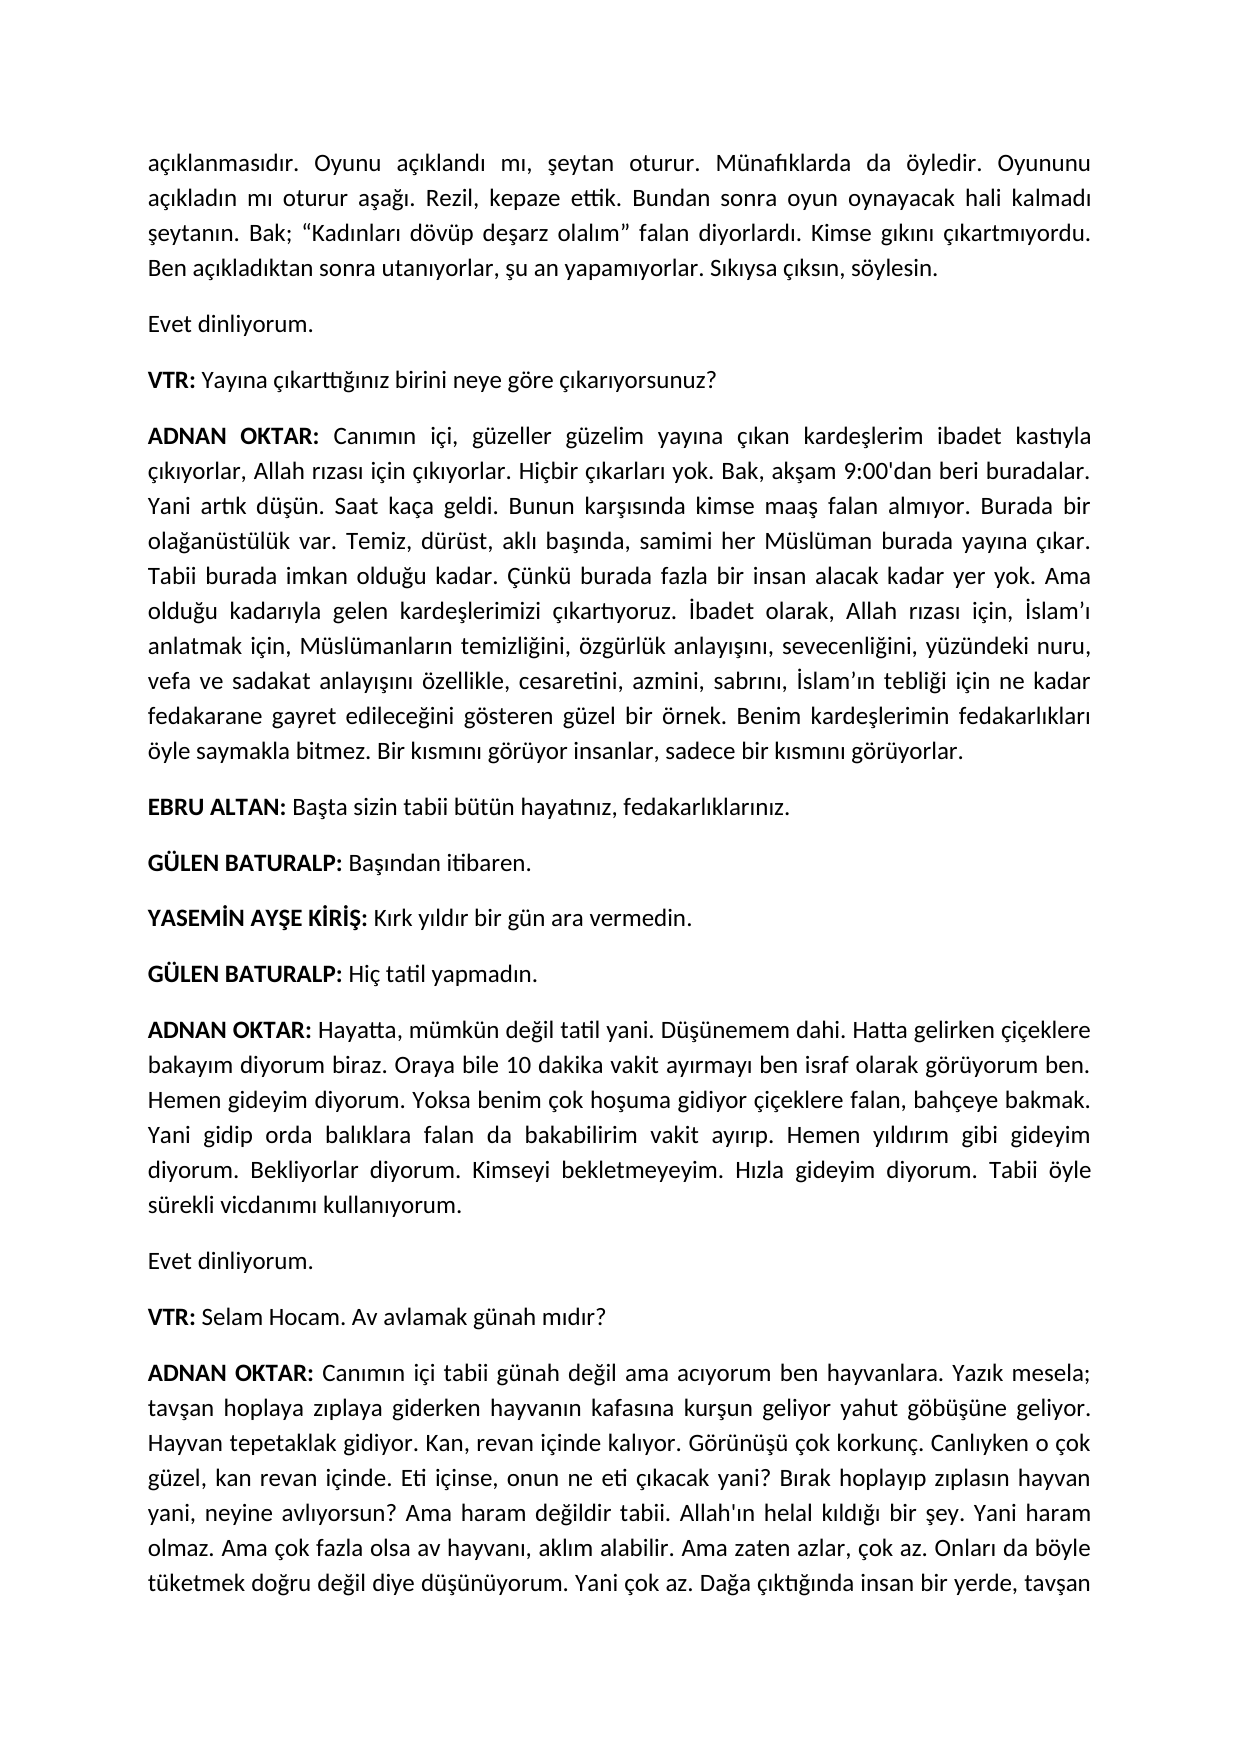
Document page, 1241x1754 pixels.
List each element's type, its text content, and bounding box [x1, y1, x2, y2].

text VTR: Selam Hocam. Av avlamak günah mıdır? [148, 1301, 1093, 1331]
text GÜLEN BATURALP: Hiç tatil yapmadın. [148, 958, 1093, 989]
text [148, 1357, 1093, 1597]
text EBRU ALTAN: Başta sizin tabii bütün hayatınız, fedakarlıklarınız. [148, 791, 1093, 821]
text Evet dinliyorum. [148, 1245, 1093, 1276]
text YASEMİN AYŞE KİRİŞ: Kırk yıldır bir gün ara vermedin. [148, 903, 1093, 933]
text VTR: Yayına çıkarttığınız birini neye göre çıkarıyorsunuz? [148, 364, 1093, 395]
text Evet dinliyorum. [148, 308, 1093, 339]
text ADNAN OKTAR: Hayatta, mümkün değil tatil yani. Düşünemem dahi. Hatta gelirken çiçeklere bakayım diyorum biraz. Oraya bile 10 dakika vakit ayırmayı ben israf olarak görüyorum ben. Hemen gideyim diyorum. Yoksa benim çok hoşuma gidiyor çiçeklere falan, bahçeye bakmak. Yani gidip orda balıklara falan da bakabilirim vakit ayırıp. Hemen yıldırım gibi gideyim diyorum. Bekliyorlar diyorum. Kimseyi bekletmeyeyim. Hızla gideyim diyorum. Tabii öyle sürekli vicdanımı kullanıyorum. [148, 1014, 1093, 1220]
text ADNAN OKTAR: Canımın içi, güzeller güzelim yayına çıkan kardeşlerim ibadet kastıyla çıkıyorlar, Allah rızası için çıkıyorlar. Hiçbir çıkarları yok. Bak, akşam 9:00'dan beri buradalar. Yani artık düşün. Saat kaça geldi. Bunun karşısında kimse maaş falan almıyor. Burada bir olağanüstülük var. Temiz, dürüst, aklı başında, samimi her Müslüman burada yayına çıkar. Tabii burada imkan olduğu kadar. Çünkü burada fazla bir insan alacak kadar yer yok. Ama olduğu kadarıyla gelen kardeşlerimizi çıkartıyoruz. İbadet olarak, Allah rızası için, İslam’ı anlatmak için, Müslümanların temizliğini, özgürlük anlayışını, sevecenliğini, yüzündeki nuru, vefa ve sadakat anlayışını özellikle, cesaretini, azmini, sabrını, İslam’ın tebliği için ne kadar fedakarane gayret edileceğini gösteren güzel bir örnek. Benim kardeşlerimin fedakarlıkları öyle saymakla bitmez. Bir kısmını görüyor insanlar, sadece bir kısmını görüyorlar. [148, 420, 1093, 766]
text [148, 148, 1093, 283]
text GÜLEN BATURALP: Başından itibaren. [148, 847, 1093, 877]
